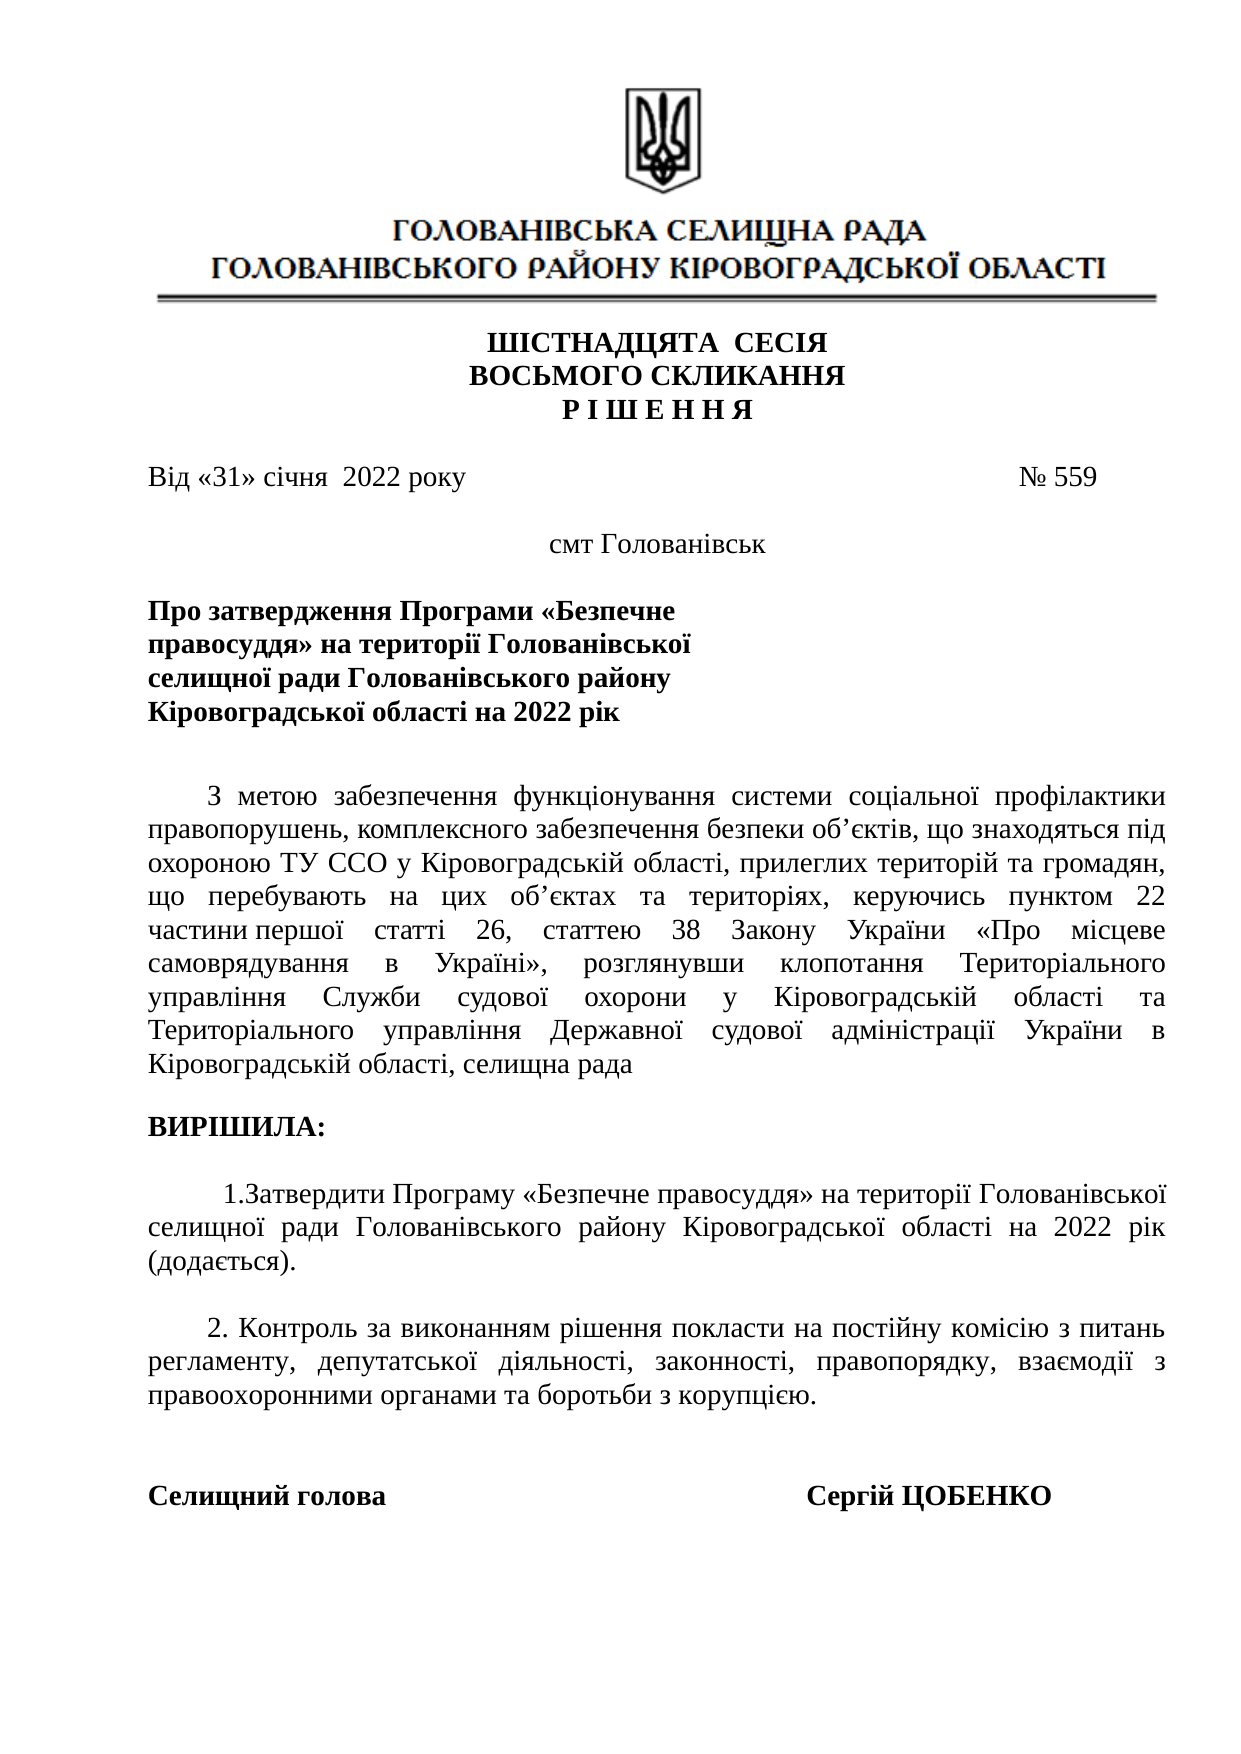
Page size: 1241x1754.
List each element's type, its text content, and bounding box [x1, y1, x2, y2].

picture [156, 87, 1159, 313]
table_cell ВОСЬМОГО СКЛИКАННЯ [148, 358, 1167, 392]
text правосуддя» на території Голованівської [148, 627, 1167, 660]
table_header ШІСТНАДЦЯТА СЕСІЯ [148, 325, 1167, 358]
text Про затвердження Програми «Безпечне [148, 593, 1167, 627]
text ВИРІШИЛА: [148, 1109, 1167, 1142]
text Р І Ш Е Н Н Я [148, 392, 1167, 425]
text 1.Затвердити Програму «Безпечне правосуддя» на території Голованівської селищної ради Голованівського району Кіровоградської області на 2022 рік (додається). [148, 1176, 1167, 1276]
text Селищний голова Сергій ЦОБЕНКО [148, 1478, 1167, 1511]
subtitle З метою забезпечення функціонування системи соціальної профілактики правопорушень, комплексного забезпечення безпеки об’єктів, що знаходяться під охороною ТУ ССО у Кіровоградській області, прилеглих територій та громадян, що перебувають на цих об’єктах та територіях, керуючись пунктом 22 частини першої статті 26, статтею 38 Закону України «Про місцеве самоврядування в Україні», розглянувши клопотання Територіального управління Служби судової охорони у Кіровоградській області та Територіального управління Державної судової адміністрації України в Кіровоградській області, селищна рада [148, 778, 1167, 1079]
text Кіровоградської області на 2022 рік [148, 694, 1167, 727]
text Від «31» січня 2022 року № 559 [148, 459, 1167, 492]
text селищної ради Голованівського району [148, 660, 1167, 694]
text смт Голованівськ [148, 526, 1167, 559]
text 2. Контроль за виконанням рішення покласти на постійну комісію з питань регламенту, депутатської діяльності, законності, правопорядку, взаємодії з правоохоронними органами та боротьби з корупцією. [148, 1310, 1167, 1411]
